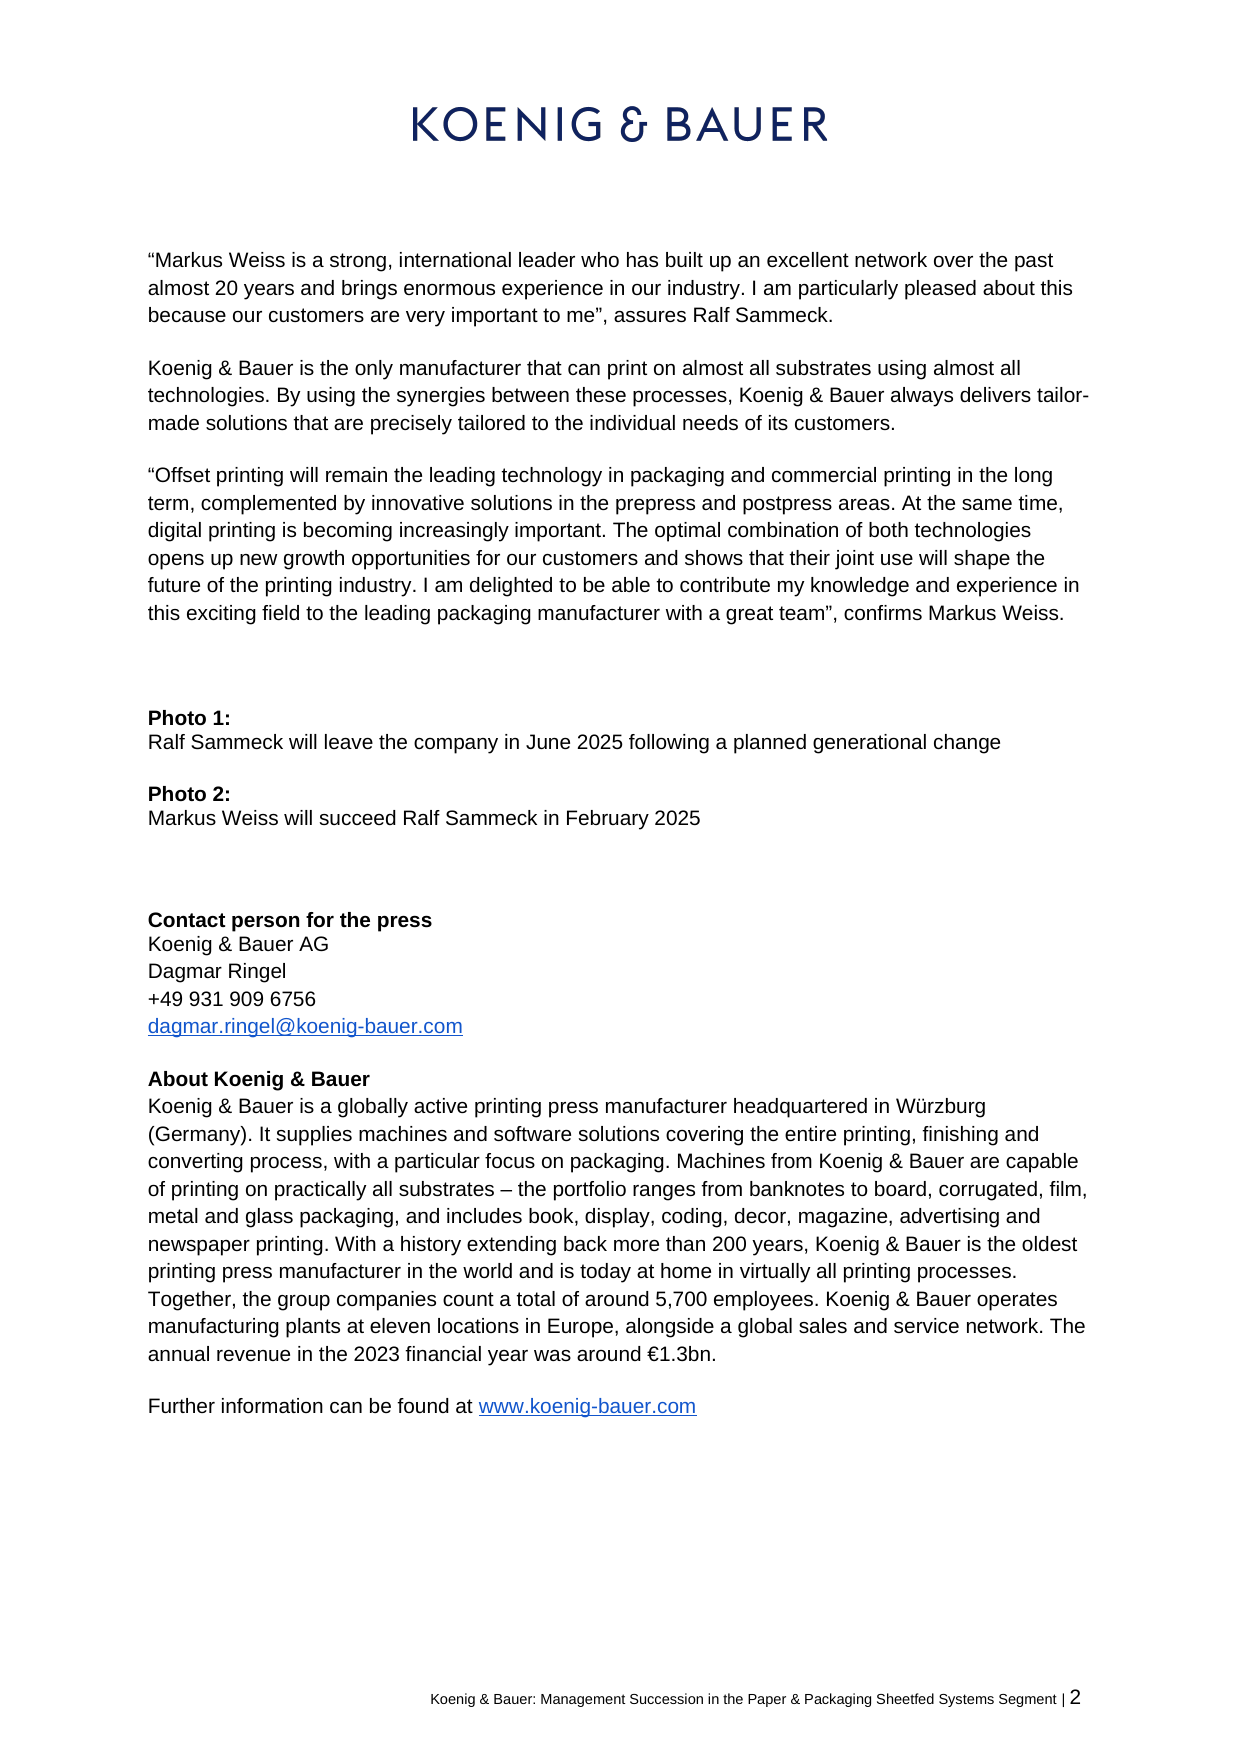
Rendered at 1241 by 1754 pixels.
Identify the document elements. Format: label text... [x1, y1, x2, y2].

text “Offset printing will remain the leading technology in packaging and commercial printing in the long term, complemented by innovative solutions in the prepress and postpress areas. At the same time, digital printing is becoming increasingly important. The optimal combination of both technologies opens up new growth opportunities for our customers and shows that their joint use will shape the future of the printing industry. I am delighted to be able to contribute my knowledge and experience in this exciting field to the leading packaging manufacturer with a great team”, confirms Markus Weiss. [148, 463, 1092, 624]
text Further information can be found at www.koenig-bauer.com [148, 1394, 1092, 1418]
subtitle Contact person for the press [148, 907, 1092, 931]
text “Markus Weiss is a strong, international leader who has built up an excellent network over the past almost 20 years and brings enormous experience in our industry. I am particularly pleased about this because our customers are very important to me”, assures Ralf Sammeck. [148, 248, 1092, 327]
subtitle Photo 2: [148, 782, 1092, 806]
text Markus Weiss will succeed Ralf Sammeck in February 2025 [148, 806, 1092, 830]
picture [413, 106, 828, 142]
text About Koenig & Bauer Koenig & Bauer is a globally active printing press manufacturer headquartered in Würzburg (Germany). It supplies machines and software solutions covering the entire printing, finishing and converting process, with a particular focus on packaging. Machines from Koenig & Bauer are capable of printing on practically all substrates – the portfolio ranges from banknotes to board, corrugated, film, metal and glass packaging, and includes book, display, coding, decor, magazine, advertising and newspaper printing. With a history extending back more than 200 years, Koenig & Bauer is the oldest printing press manufacturer in the world and is today at home in virtually all printing processes. Together, the group companies count a total of around 5,700 employees. Koenig & Bauer operates manufacturing plants at eleven locations in Europe, alongside a global sales and service network. The annual revenue in the 2023 financial year was around €1.3bn. [148, 1066, 1092, 1365]
text Koenig & Bauer AG Dagmar Ringel +49 931 909 6756 dagmar.ringel@koenig-bauer.com [148, 931, 1092, 1038]
subtitle Photo 1: [148, 706, 1092, 729]
text Koenig & Bauer is the only manufacturer that can print on almost all substrates using almost all technologies. By using the synergies between these processes, Koenig & Bauer always delivers tailor-made solutions that are precisely tailored to the individual needs of its customers. [148, 356, 1092, 434]
text Ralf Sammeck will leave the company in June 2025 following a planned generational change [148, 729, 1092, 753]
